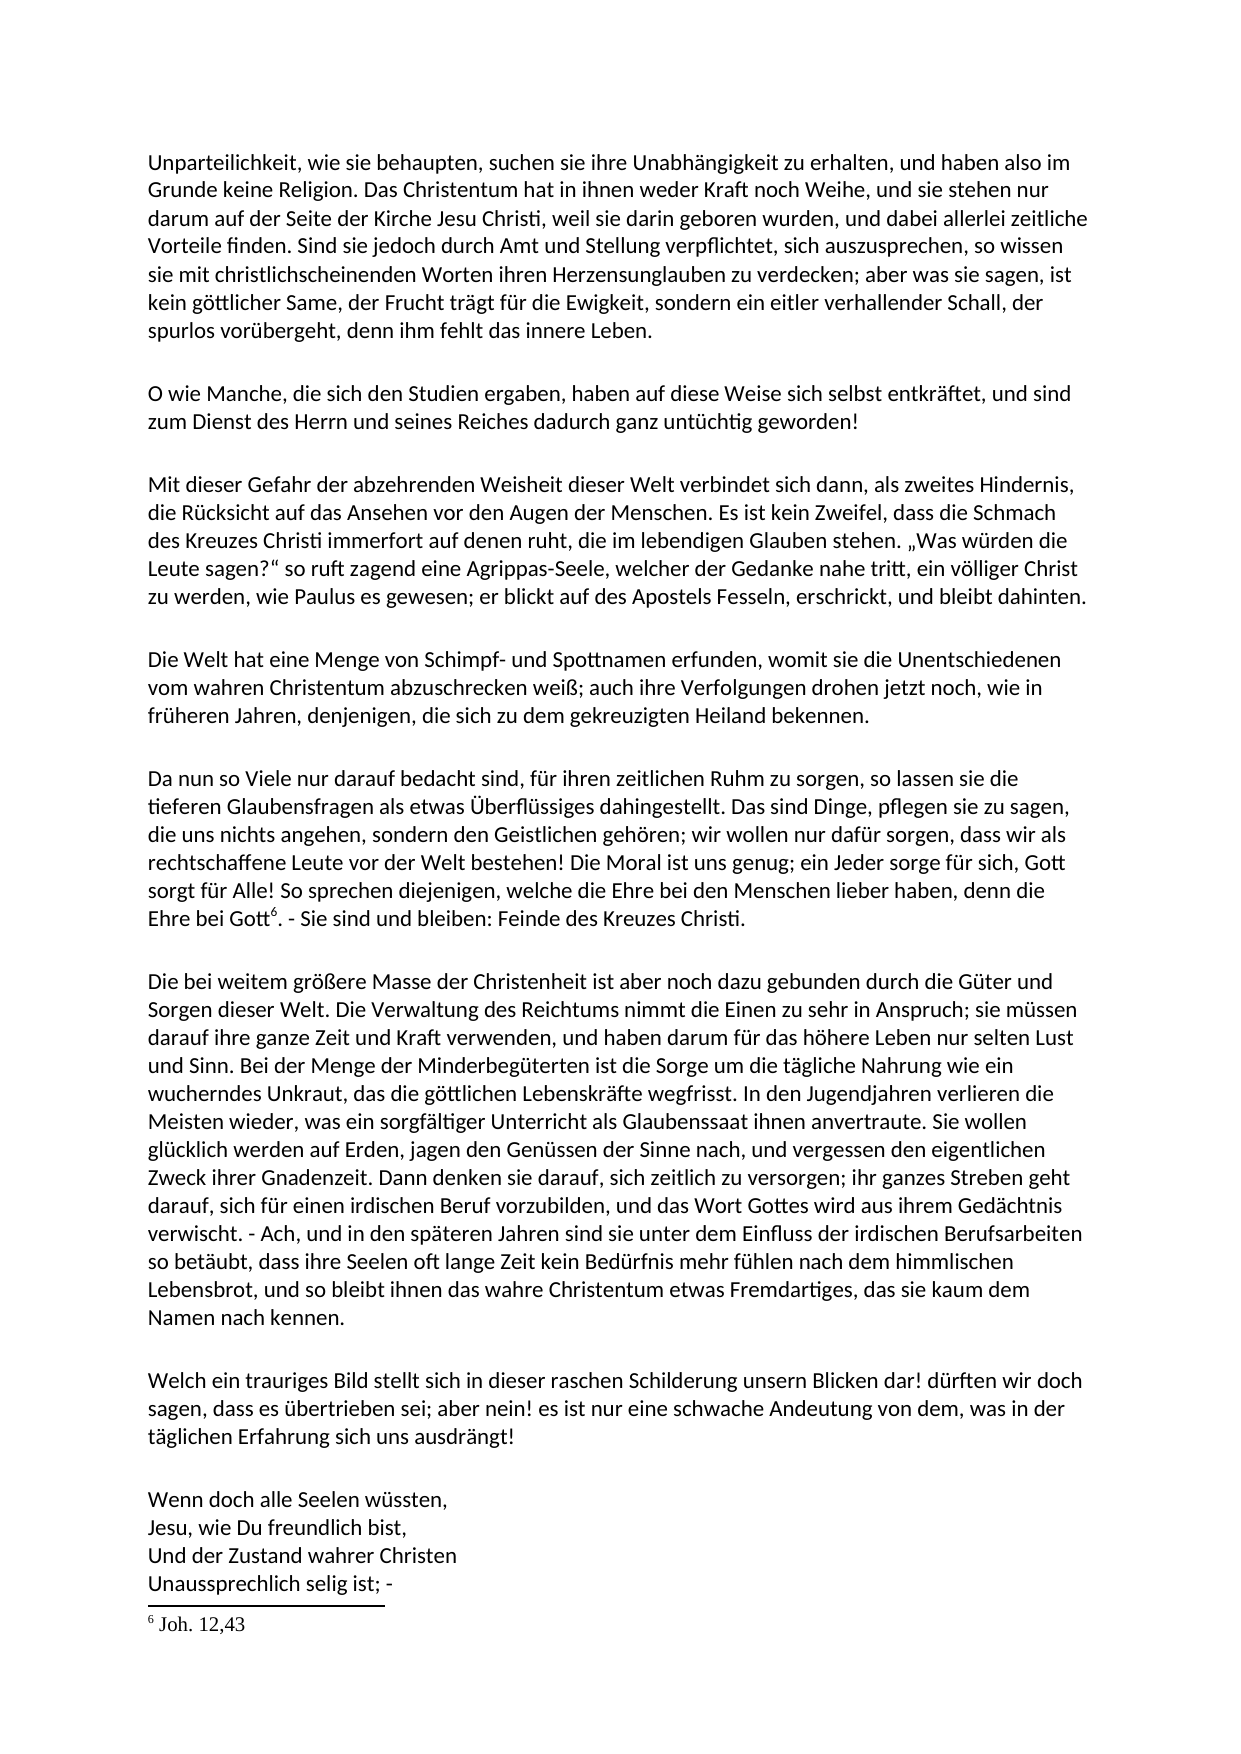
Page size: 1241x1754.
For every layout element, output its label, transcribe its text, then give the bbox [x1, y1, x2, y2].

text Die Welt hat eine Menge von Schimpf- und Spottnamen erfunden, womit sie die Unentschiedenen vom wahren Christentum abzuschrecken weiß; auch ihre Verfolgungen drohen jetzt noch, wie in früheren Jahren, denjenigen, die sich zu dem gekreuzigten Heiland bekennen. [148, 645, 1093, 729]
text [148, 1485, 1093, 1597]
text Da nun so Viele nur darauf bedacht sind, für ihren zeitlichen Ruhm zu sorgen, so lassen sie die tieferen Glaubensfragen als etwas Überflüssiges dahingestellt. Das sind Dinge, pflegen sie zu sagen, die uns nichts angehen, sondern den Geistlichen gehören; wir wollen nur dafür sorgen, dass wir als rechtschaffene Leute vor der Welt bestehen! Die Moral ist uns genug; ein Jeder sorge für sich, Gott sorgt für Alle! So sprechen diejenigen, welche die Ehre bei den Menschen lieber haben, denn die Ehre bei Gott. - Sie sind und bleiben: Feinde des Kreuzes Christi. [148, 764, 1093, 932]
text Welch ein trauriges Bild stellt sich in dieser raschen Schilderung unsern Blicken dar! dürften wir doch sagen, dass es übertrieben sei; aber nein! es ist nur eine schwache Andeutung von dem, was in der täglichen Erfahrung sich uns ausdrängt! [148, 1366, 1093, 1450]
text Die bei weitem größere Masse der Christenheit ist aber noch dazu gebunden durch die Güter und Sorgen dieser Welt. Die Verwaltung des Reichtums nimmt die Einen zu sehr in Anspruch; sie müssen darauf ihre ganze Zeit und Kraft verwenden, und haben darum für das höhere Leben nur selten Lust und Sinn. Bei der Menge der Minderbegüterten ist die Sorge um die tägliche Nahrung wie ein wucherndes Unkraut, das die göttlichen Lebenskräfte wegfrisst. In den Jugendjahren verlieren die Meisten wieder, was ein sorgfältiger Unterricht als Glaubenssaat ihnen anvertraute. Sie wollen glücklich werden auf Erden, jagen den Genüssen der Sinne nach, und vergessen den eigentlichen Zweck ihrer Gnadenzeit. Dann denken sie darauf, sich zeitlich zu versorgen; ihr ganzes Streben geht darauf, sich für einen irdischen Beruf vorzubilden, und das Wort Gottes wird aus ihrem Gedächtnis verwischt. - Ach, und in den späteren Jahren sind sie unter dem Einfluss der irdischen Berufsarbeiten so betäubt, dass ihre Seelen oft lange Zeit kein Bedürfnis mehr fühlen nach dem himmlischen Lebensbrot, und so bleibt ihnen das wahre Christentum etwas Fremdartiges, das sie kaum dem Namen nach kennen. [148, 967, 1093, 1331]
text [148, 148, 1093, 344]
text O wie Manche, die sich den Studien ergaben, haben auf diese Weise sich selbst entkräftet, und sind zum Dienst des Herrn und seines Reiches dadurch ganz untüchtig geworden! [148, 379, 1093, 435]
text Mit dieser Gefahr der abzehrenden Weisheit dieser Welt verbindet sich dann, als zweites Hindernis, die Rücksicht auf das Ansehen vor den Augen der Menschen. Es ist kein Zweifel, dass die Schmach des Kreuzes Christi immerfort auf denen ruht, die im lebendigen Glauben stehen. „Was würden die Leute sagen?“ so ruft zagend eine Agrippas-Seele, welcher der Gedanke nahe tritt, ein völliger Christ zu werden, wie Paulus es gewesen; er blickt auf des Apostels Fesseln, erschrickt, und bleibt dahinten. [148, 470, 1093, 610]
